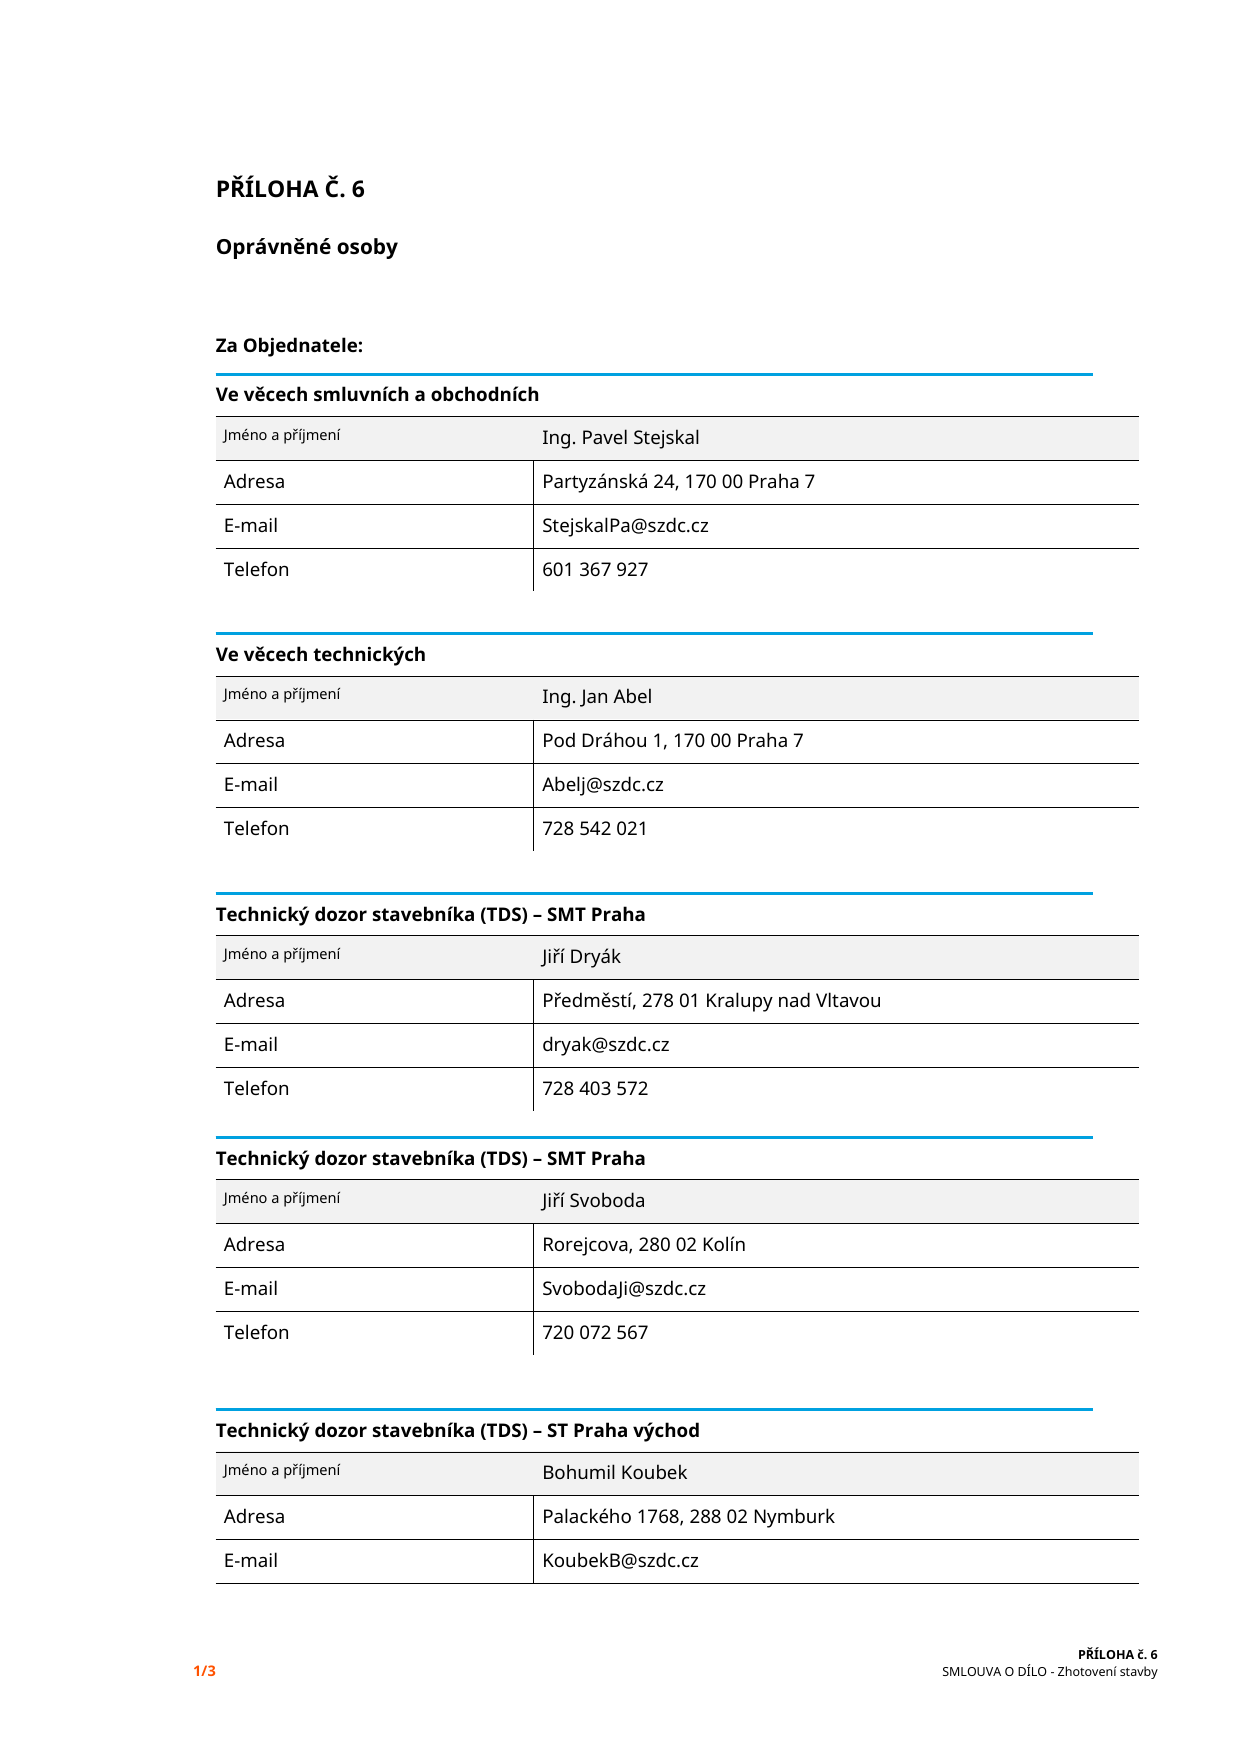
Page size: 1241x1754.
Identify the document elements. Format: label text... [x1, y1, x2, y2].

table_cell dryak@szdc.cz [534, 1024, 1139, 1067]
table_cell Adresa [216, 461, 533, 504]
text Ve věcech technických [216, 635, 1093, 667]
text Technický dozor stavebníka (TDS) – SMT Praha [216, 895, 1093, 926]
table_cell E-mail [216, 505, 533, 548]
table_cell Telefon [216, 1068, 533, 1111]
text Oprávněné osoby [216, 232, 1093, 260]
table_cell Palackého 1768, 288 02 Nymburk [534, 1496, 1139, 1539]
table_cell E-mail [216, 1540, 533, 1583]
table_header Jiří Dryák [534, 936, 1139, 979]
text Za Objednatele: [216, 332, 1093, 357]
table_header Jméno a příjmení [216, 936, 534, 979]
table_cell 601 367 927 [534, 549, 1139, 591]
table_cell KoubekB@szdc.cz [534, 1540, 1139, 1583]
table_cell StejskalPa@szdc.cz [534, 505, 1139, 548]
table_header Bohumil Koubek [534, 1453, 1139, 1495]
table_header Ing. Jan Abel [534, 677, 1139, 719]
table_cell SvobodaJi@szdc.cz [534, 1268, 1139, 1311]
table_cell 728 403 572 [534, 1068, 1139, 1111]
text Příloha č. 6 [216, 172, 1093, 204]
table_header Jiří Svoboda [534, 1180, 1139, 1223]
table_header Ing. Pavel Stejskal [534, 417, 1139, 460]
text Ve věcech smluvních a obchodních [216, 376, 1093, 407]
table_cell Pod Dráhou 1, 170 00 Praha 7 [534, 721, 1139, 763]
table_cell Adresa [216, 1224, 533, 1267]
table_header Jméno a příjmení [216, 1453, 534, 1495]
table_cell Předměstí, 278 01 Kralupy nad Vltavou [534, 980, 1139, 1023]
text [216, 1411, 1093, 1443]
table_cell Telefon [216, 1312, 533, 1355]
table_cell Telefon [216, 808, 533, 851]
table_cell Adresa [216, 1496, 533, 1539]
table_header Jméno a příjmení [216, 417, 534, 460]
table_cell E-mail [216, 764, 533, 807]
table_cell Telefon [216, 549, 533, 591]
table_header Jméno a příjmení [216, 1180, 534, 1223]
text Technický dozor stavebníka (TDS) – SMT Praha [216, 1139, 1093, 1171]
table_cell 728 542 021 [534, 808, 1139, 851]
table_cell Adresa [216, 721, 533, 763]
table_cell 720 072 567 [534, 1312, 1139, 1355]
table_cell Adresa [216, 980, 533, 1023]
table_cell E-mail [216, 1268, 533, 1311]
table_cell E-mail [216, 1024, 533, 1067]
table_header Jméno a příjmení [216, 677, 534, 719]
table_cell Rorejcova, 280 02 Kolín [534, 1224, 1139, 1267]
table_cell Partyzánská 24, 170 00 Praha 7 [534, 461, 1139, 504]
table_cell Abelj@szdc.cz [534, 764, 1139, 807]
